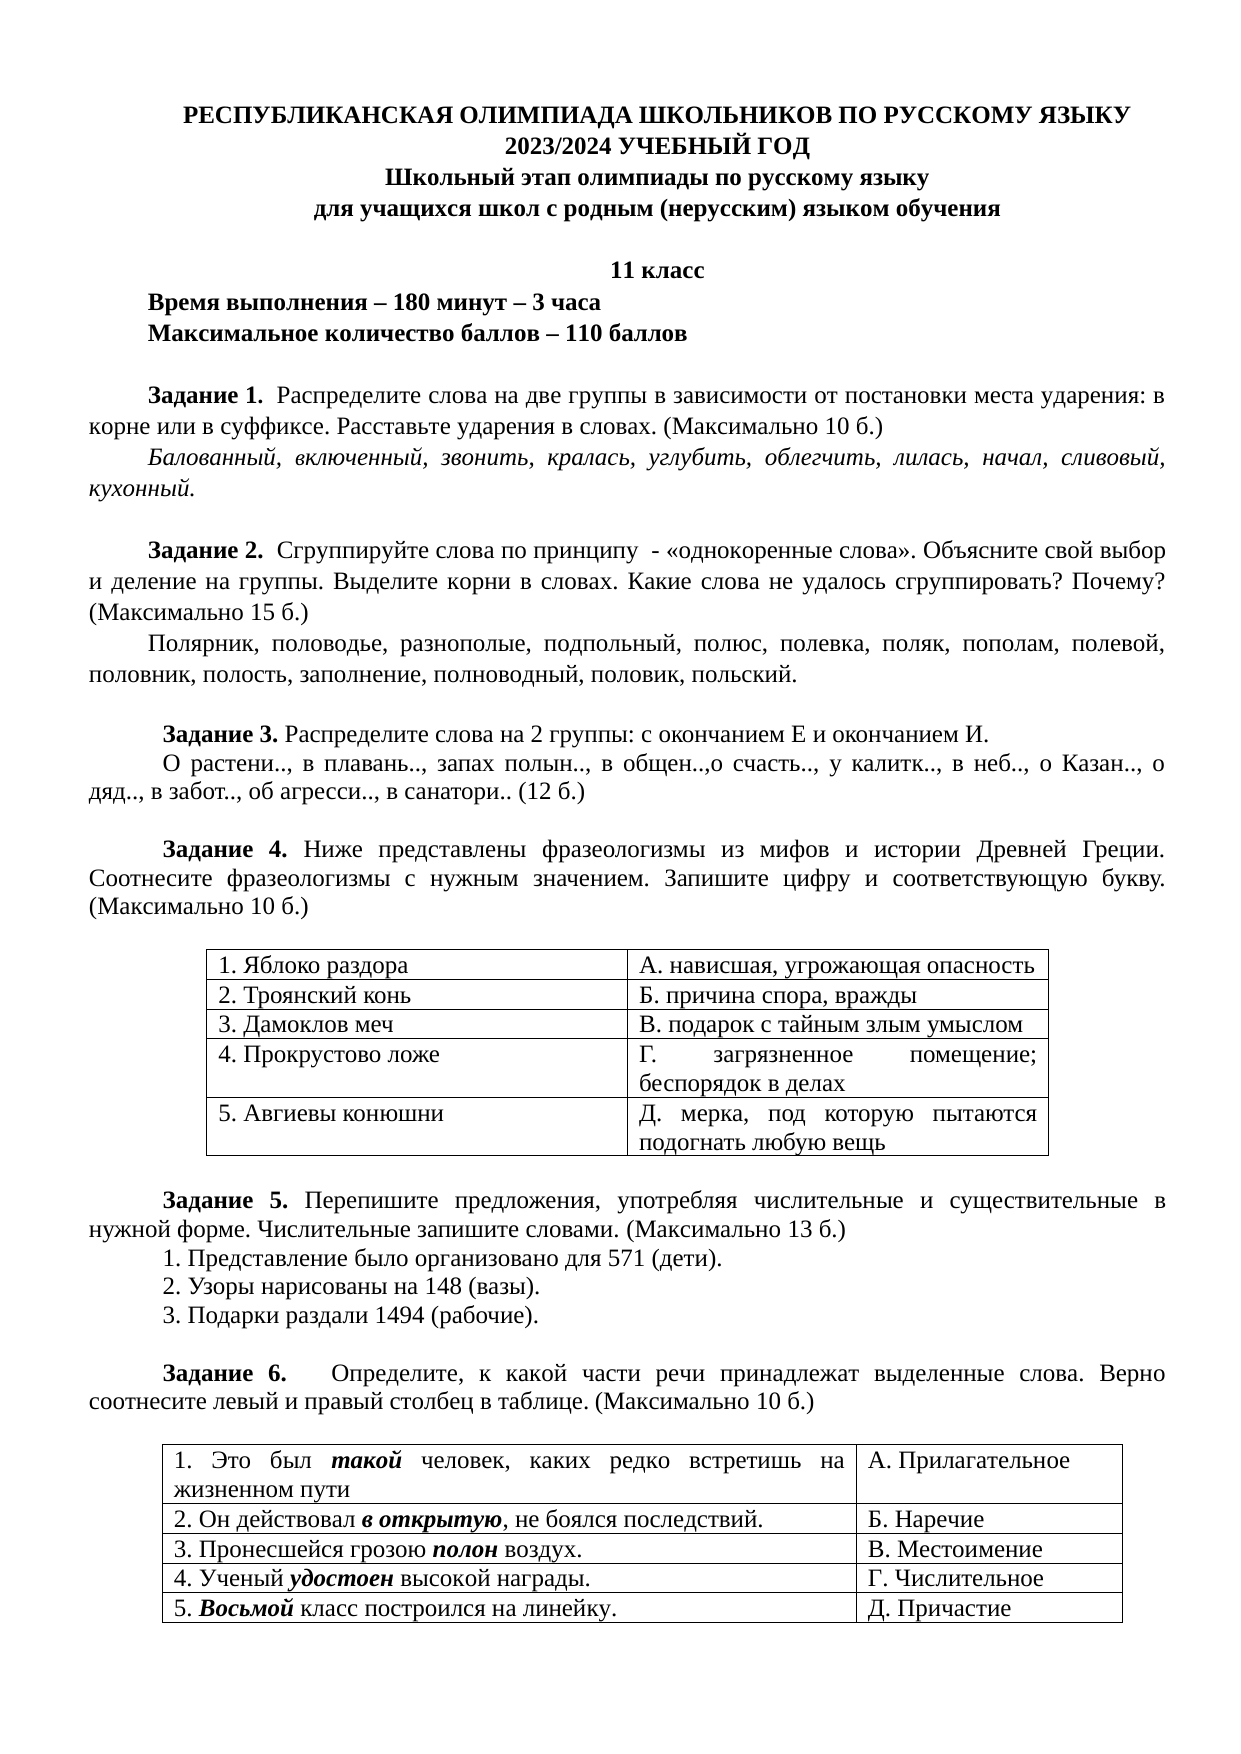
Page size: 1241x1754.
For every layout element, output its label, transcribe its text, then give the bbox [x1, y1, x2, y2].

table_header А. нависшая, угрожающая опасность [628, 950, 1048, 979]
text Задание 6. Определите, к какой части речи принадлежат выделенные слова. Верно соотнесите левый и правый столбец в таблице. (Максимально 10 б.) [89, 1358, 1167, 1416]
text Балованный, включенный, звонить, кралась, углубить, облегчить, лилась, начал, сливовый, кухонный. [89, 442, 1167, 502]
text 2. Узоры нарисованы на 148 (вазы). [89, 1271, 1167, 1300]
text Максимальное количество баллов – 110 баллов [89, 318, 1167, 346]
text 2023/2024 УЧЕБНЫЙ ГОД [89, 131, 1167, 160]
table_cell 3. Дамоклов меч [207, 1010, 627, 1038]
table_cell 4. Прокрустово ложе [207, 1039, 627, 1097]
table_cell Д. Причастие [857, 1593, 1122, 1622]
text Полярник, половодье, разнополые, подпольный, полюс, полевка, поляк, пополам, полевой, половник, полость, заполнение, полноводный, половик, польский. [89, 628, 1167, 688]
text Задание 1. Распределите слова на две группы в зависимости от постановки места ударения: в корне или в суффиксе. Расставьте ударения в словах. (Максимально 10 б.) [89, 380, 1167, 439]
table_cell 3. Пронесшейся грозою полон воздух. [163, 1534, 856, 1562]
text О растени.., в плавань.., запах полын.., в общен..,о счасть.., у калитк.., в неб.., о Казан.., о дяд.., в забот.., об агресси.., в санатори.. (12 б.) [89, 748, 1167, 805]
text РЕСПУБЛИКАНСКАЯ ОЛИМПИАДА ШКОЛЬНИКОВ ПО РУССКОМУ ЯЗЫКУ [89, 100, 1167, 129]
table_cell Г. загрязненное помещение; беспорядок в делах [628, 1039, 1048, 1097]
text Задание 5. Перепишите предложения, употребляя числительные и существительные в нужной форме. Числительные запишите словами. (Максимально 13 б.) [89, 1185, 1167, 1243]
text 3. Подарки раздали 1494 (рабочие). [89, 1300, 1167, 1329]
text для учащихся школ с родным (нерусским) языком обучения [89, 193, 1167, 222]
text 11 класс [89, 256, 1167, 284]
table_cell 5. Восьмой класс построился на линейку. [163, 1593, 856, 1622]
table_cell Г. Числительное [857, 1564, 1122, 1592]
table_cell 5. Авгиевы конюшни [207, 1098, 627, 1155]
table_cell В. подарок с тайным злым умыслом [628, 1010, 1048, 1038]
text 1. Представление было организовано для 571 (дети). [89, 1243, 1167, 1271]
table_header 1. Яблоко раздора [207, 950, 627, 979]
table_header 1. Это был такой человек, каких редко встретишь на жизненном пути [163, 1445, 856, 1503]
text Время выполнения – 180 минут – 3 часа [89, 287, 1167, 315]
table_cell Б. причина спора, вражды [628, 980, 1048, 1008]
text Задание 3. Распределите слова на 2 группы: с окончанием Е и окончанием И. [89, 719, 1167, 748]
text Школьный этап олимпиады по русскому языку [89, 162, 1167, 191]
table_cell Б. Наречие [857, 1504, 1122, 1533]
table_cell Д. мерка, под которую пытаются подогнать любую вещь [628, 1098, 1048, 1155]
text Задание 4. Ниже представлены фразеологизмы из мифов и истории Древней Греции. Соотнесите фразеологизмы с нужным значением. Запишите цифру и соответствующую букву. (Максимально 10 б.) [89, 834, 1167, 920]
table_header А. Прилагательное [857, 1445, 1122, 1503]
text Задание 2. Сгруппируйте слова по принципу - «однокоренные слова». Объясните свой выбор и деление на группы. Выделите корни в словах. Какие слова не удалось сгруппировать? Почему? (Максимально 15 б.) [89, 535, 1167, 626]
table_cell В. Местоимение [857, 1534, 1122, 1562]
table_cell 4. Ученый удостоен высокой награды. [163, 1564, 856, 1592]
table_cell 2. Он действовал в открытую, не боялся последствий. [163, 1504, 856, 1533]
table_cell 2. Троянский конь [207, 980, 627, 1008]
